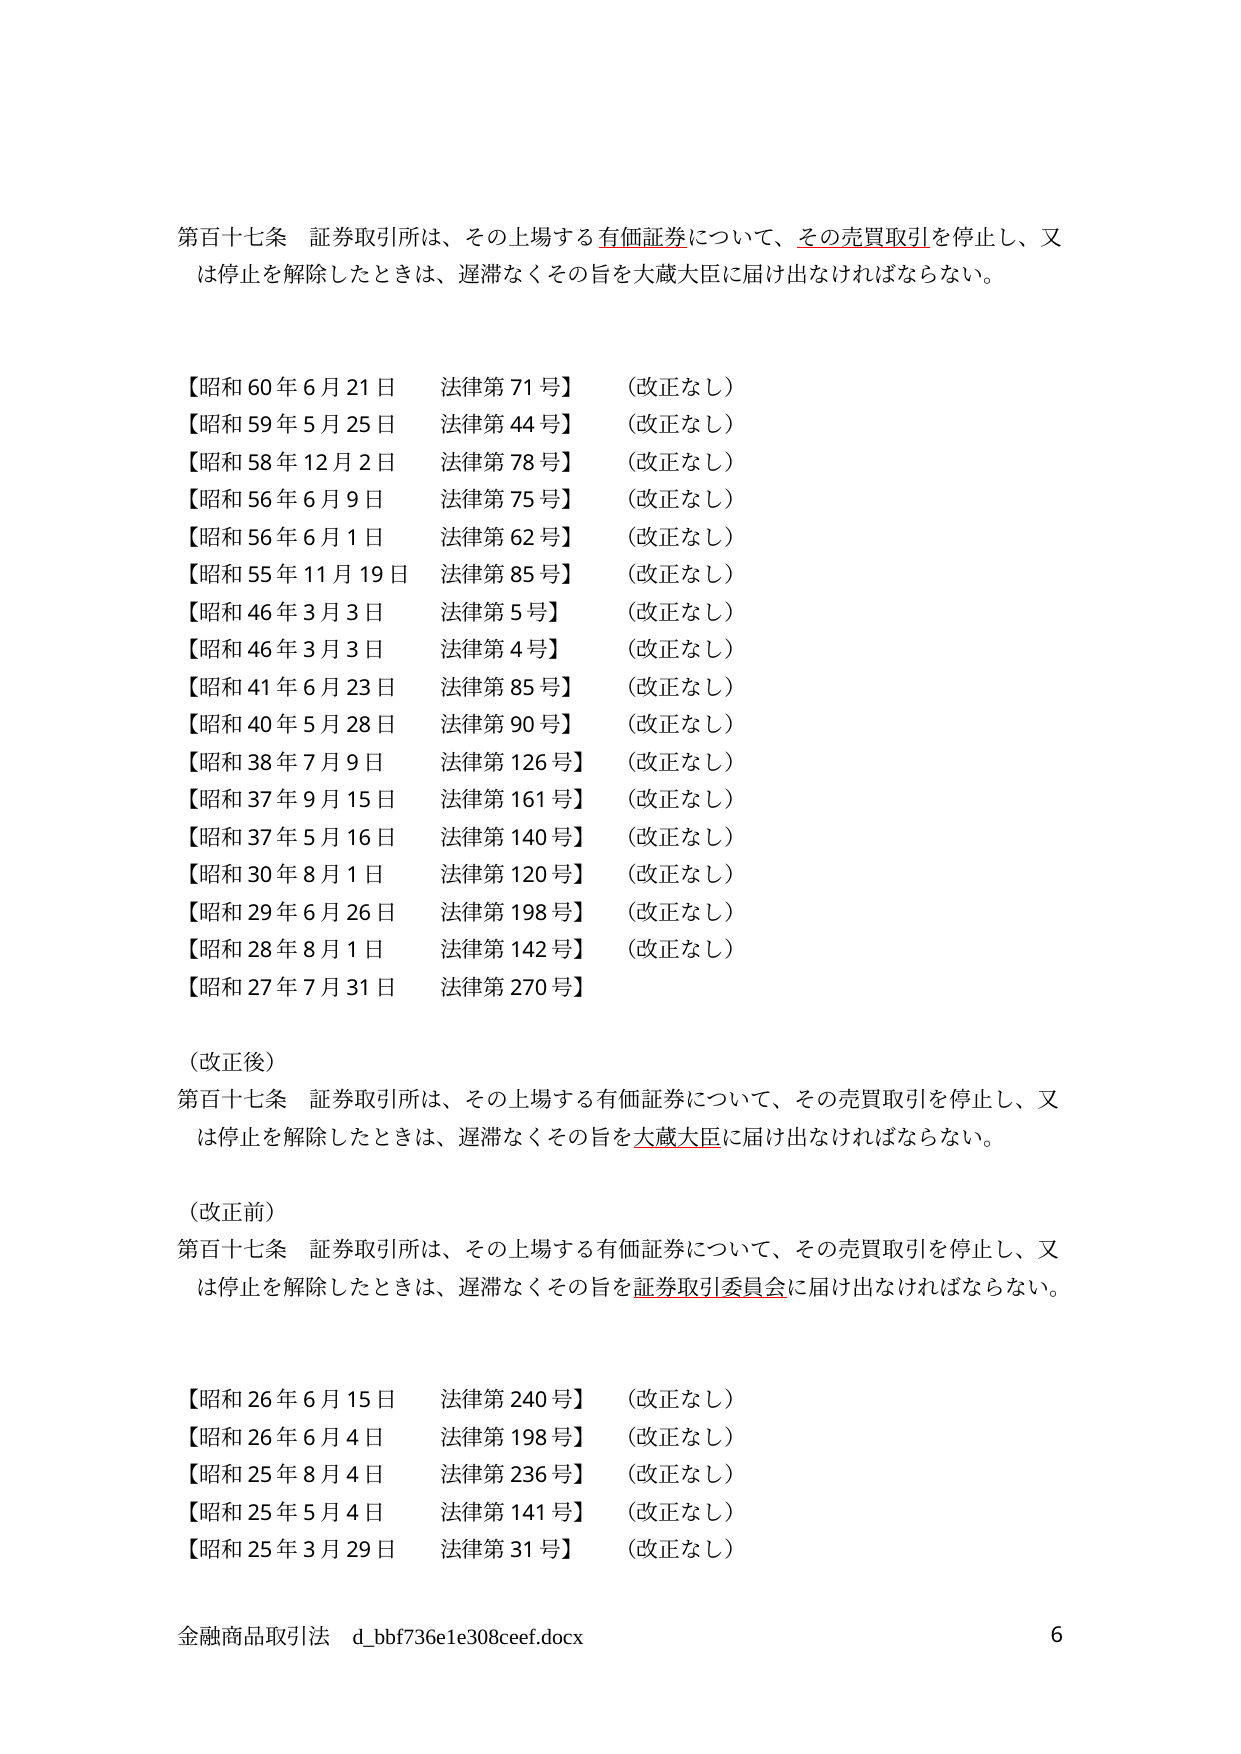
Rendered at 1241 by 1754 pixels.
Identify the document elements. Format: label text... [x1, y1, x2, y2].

text 【昭和60年6月21日 法律第71号】 （改正なし） [177, 367, 1063, 404]
text 【昭和59年5月25日 法律第44号】 （改正なし） [177, 404, 1063, 442]
text 【昭和30年8月1日 法律第120号】 （改正なし） [177, 854, 1063, 892]
text 【昭和27年7月31日 法律第270号】 [177, 967, 1063, 1004]
text 【昭和55年11月19日 法律第85号】 （改正なし） [177, 554, 1063, 592]
text 【昭和38年7月9日 法律第126号】 （改正なし） [177, 742, 1063, 779]
text （改正後） [177, 1042, 1063, 1079]
text 【昭和56年6月9日 法律第75号】 （改正なし） [177, 479, 1063, 517]
text 【昭和25年3月29日 法律第31号】 （改正なし） [177, 1529, 1063, 1567]
text 【昭和37年5月16日 法律第140号】 （改正なし） [177, 817, 1063, 854]
text 第百十七条 証券取引所は、その上場する有価証券について、その売買取引を停止し、又は停止を解除したときは、遅滞なくその旨を大蔵大臣に届け出なければならない。 [177, 217, 1063, 292]
text 【昭和56年6月1日 法律第62号】 （改正なし） [177, 517, 1063, 554]
text 【昭和58年12月2日 法律第78号】 （改正なし） [177, 442, 1063, 479]
text 【昭和41年6月23日 法律第85号】 （改正なし） [177, 667, 1063, 704]
text 【昭和25年5月4日 法律第141号】 （改正なし） [177, 1492, 1063, 1529]
text 【昭和46年3月3日 法律第4号】 （改正なし） [177, 629, 1063, 667]
text 【昭和26年6月15日 法律第240号】 （改正なし） [177, 1379, 1063, 1417]
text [177, 1229, 1063, 1304]
text 【昭和26年6月4日 法律第198号】 （改正なし） [177, 1417, 1063, 1454]
text 第百十七条 証券取引所は、その上場する有価証券について、その売買取引を停止し、又は停止を解除したときは、遅滞なくその旨を大蔵大臣に届け出なければならない。 [177, 1079, 1063, 1154]
text 【昭和40年5月28日 法律第90号】 （改正なし） [177, 704, 1063, 742]
text 【昭和46年3月3日 法律第5号】 （改正なし） [177, 592, 1063, 629]
text 【昭和25年8月4日 法律第236号】 （改正なし） [177, 1454, 1063, 1492]
text 【昭和37年9月15日 法律第161号】 （改正なし） [177, 779, 1063, 817]
text （改正前） [177, 1192, 1063, 1229]
text 【昭和29年6月26日 法律第198号】 （改正なし） [177, 892, 1063, 929]
text 【昭和28年8月1日 法律第142号】 （改正なし） [177, 929, 1063, 967]
